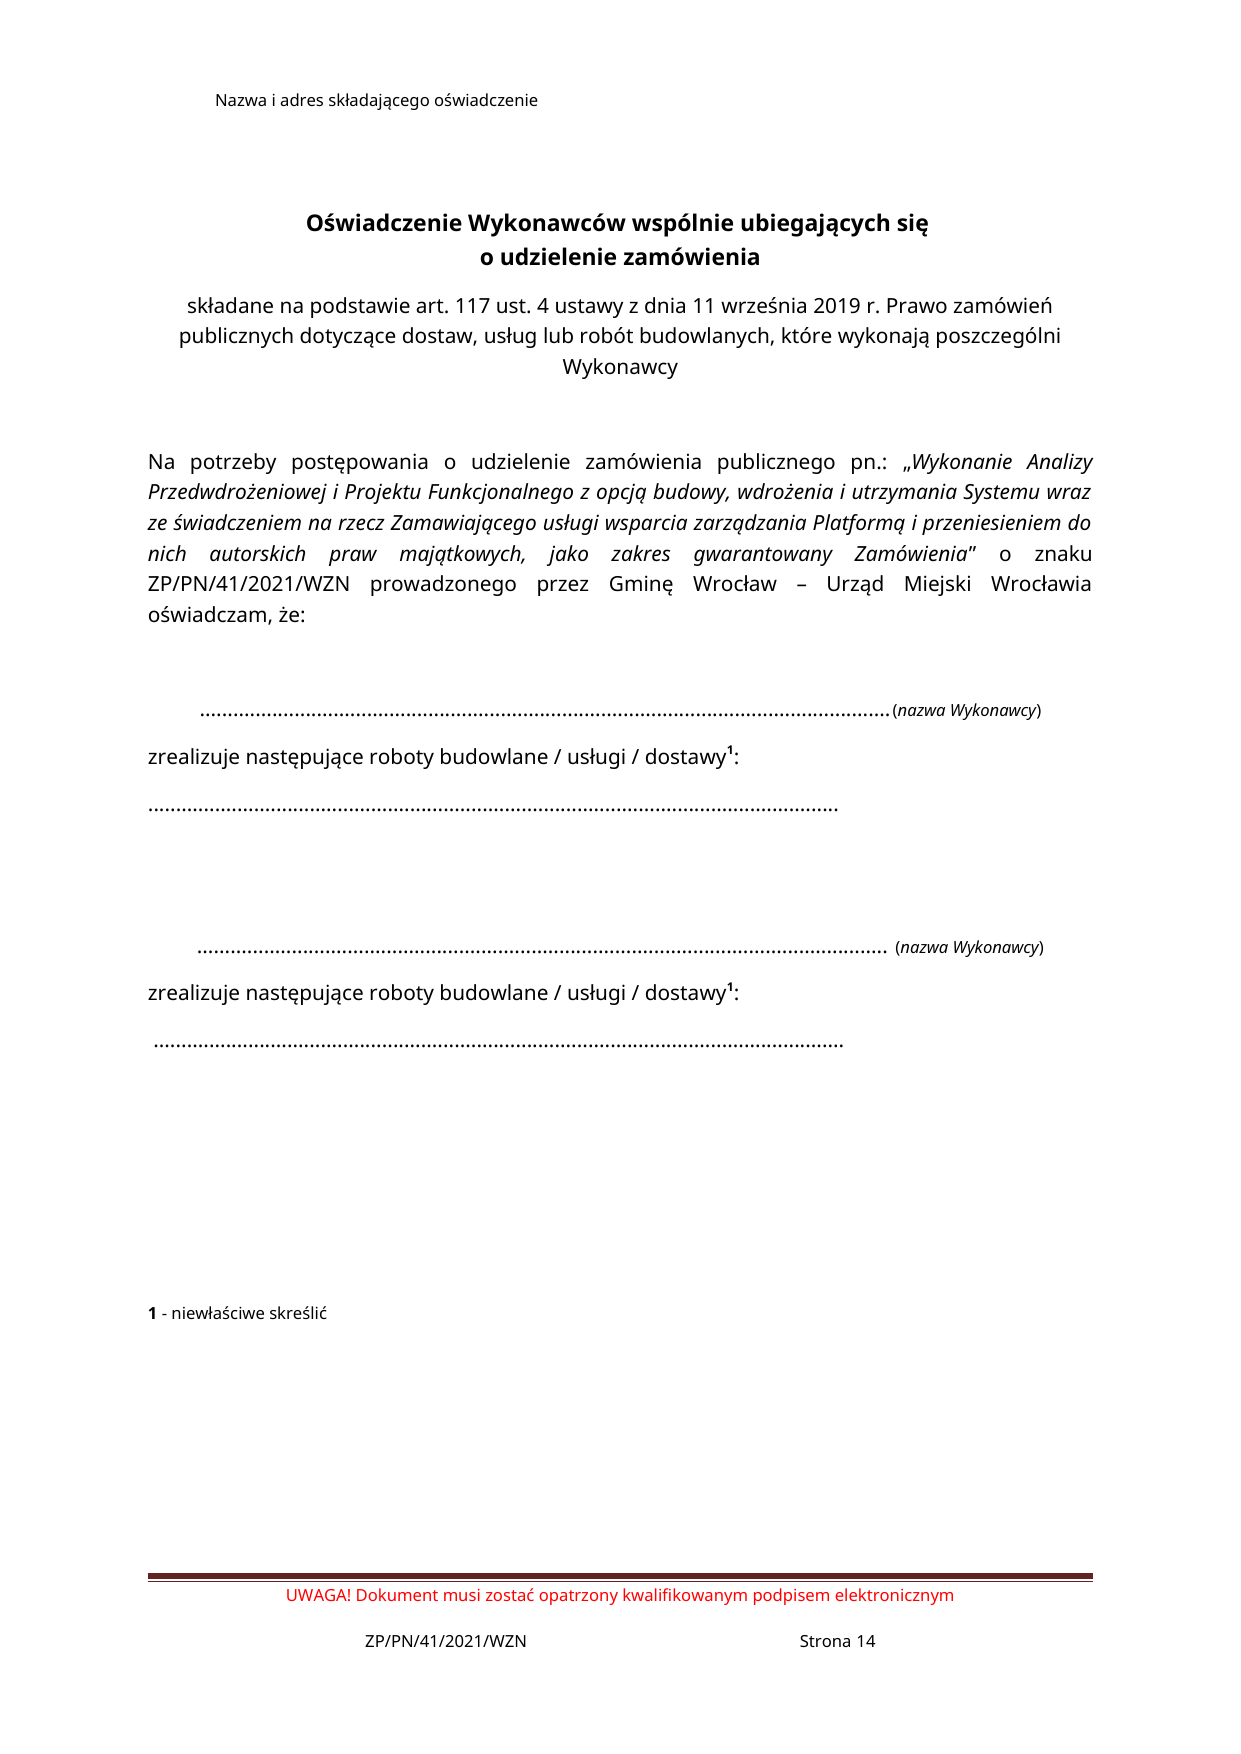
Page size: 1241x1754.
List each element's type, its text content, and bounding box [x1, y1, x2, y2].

text ............................................................................................................................ [148, 1026, 1093, 1054]
text składane na podstawie art. 117 ust. 4 ustawy z dnia 11 września 2019 r. Prawo zamówień publicznych dotyczące dostaw, usług lub robót budowlanych, które wykonają poszczególni Wykonawcy [148, 291, 1093, 381]
text Nazwa i adres składającego oświadczenie [148, 89, 605, 111]
text Na potrzeby postępowania o udzielenie zamówienia publicznego pn.: „Wykonanie Analizy Przedwdrożeniowej i Projektu Funkcjonalnego z opcją budowy, wdrożenia i utrzymania Systemu wraz ze świadczeniem na rzecz Zamawiającego usługi wsparcia zarządzania Platformą i przeniesieniem do nich autorskich praw majątkowych, jako zakres gwarantowany Zamówienia” o znaku ZP/PN/41/2021/WZN prowadzonego przez Gminę Wrocław – Urząd Miejski Wrocławia oświadczam, że: [148, 447, 1093, 628]
text zrealizuje następujące roboty budowlane / usługi / dostawy1: [148, 742, 1093, 770]
text zrealizuje następujące roboty budowlane / usługi / dostawy1: [148, 978, 1093, 1007]
text ............................................................................................................................ [148, 789, 1093, 817]
text ............................................................................................................................(nazwa Wykonawcy) [148, 694, 1093, 723]
text ............................................................................................................................ (nazwa Wykonawcy) [148, 931, 1093, 959]
text Oświadczenie Wykonawców wspólnie ubiegających się o udzielenie zamówienia [148, 207, 1093, 272]
text 1 - niewłaściwe skreślić [148, 1302, 1093, 1324]
